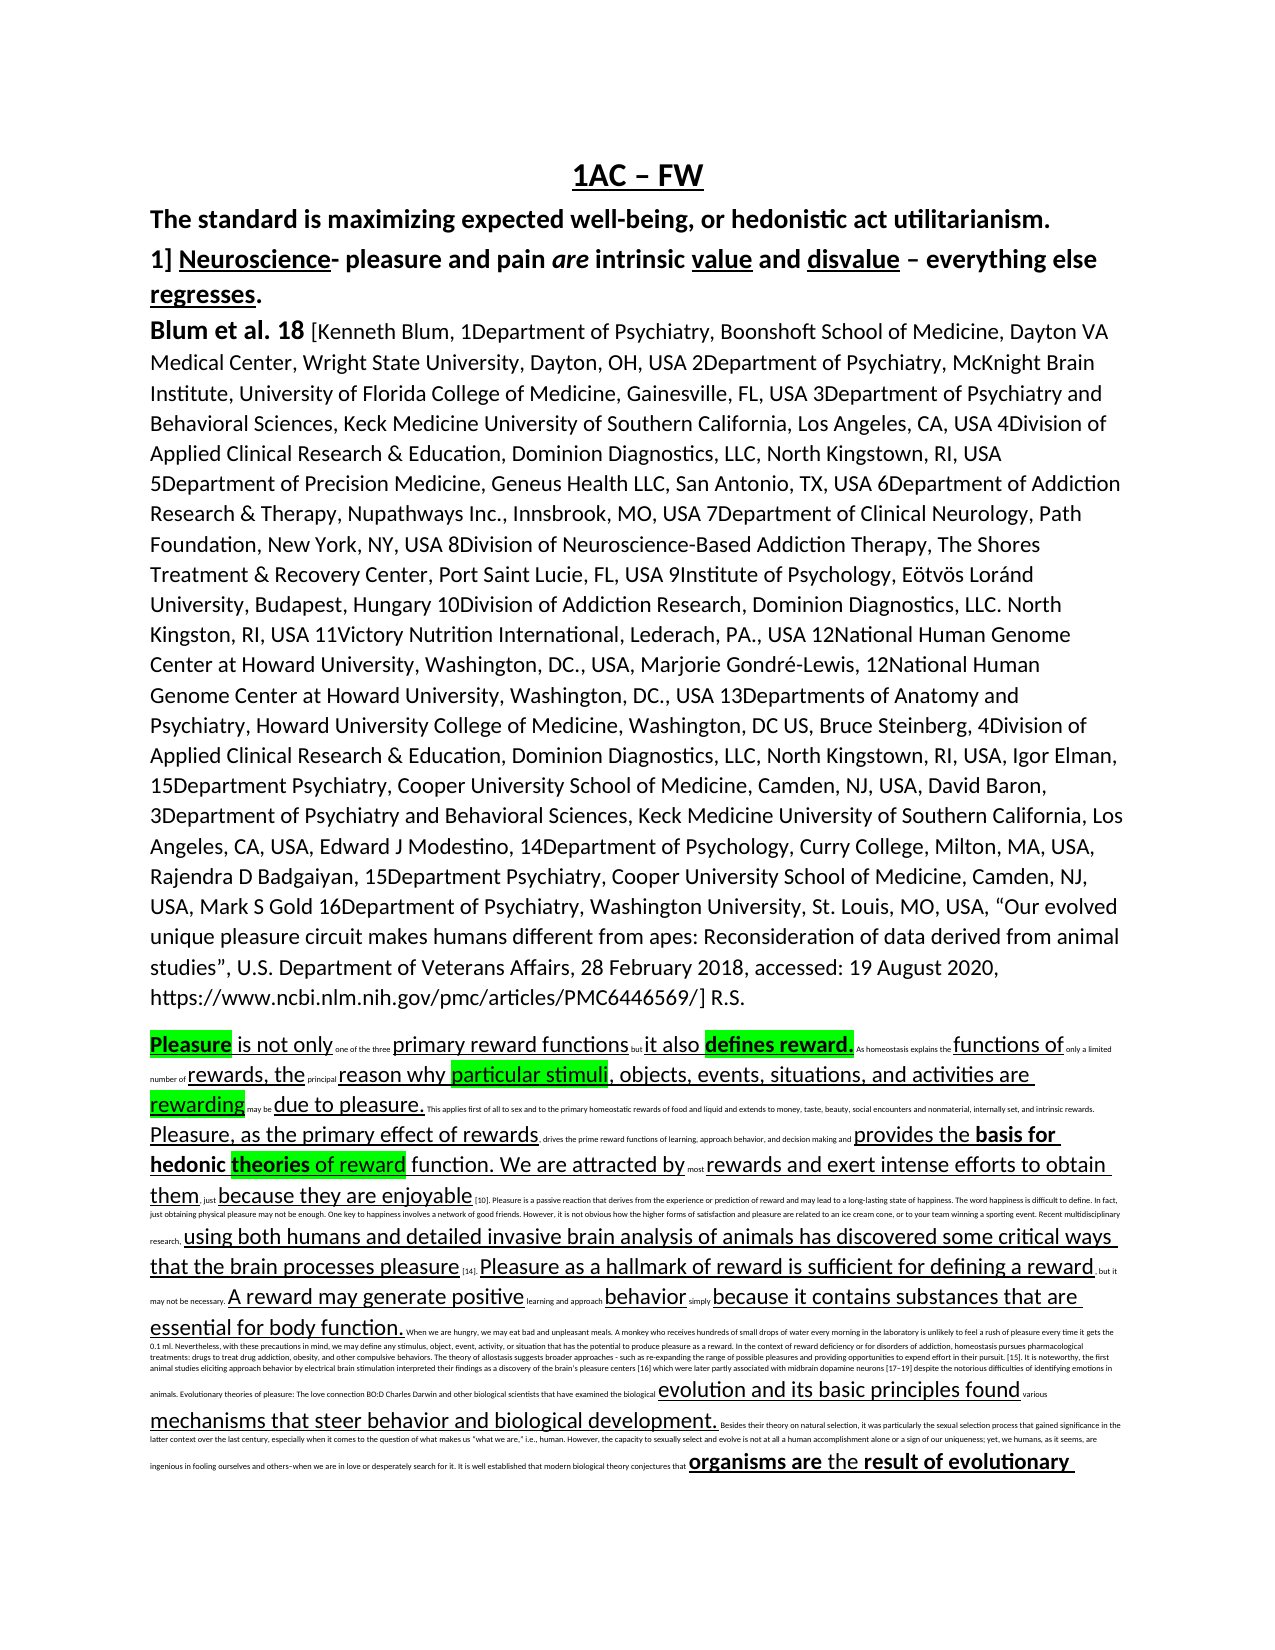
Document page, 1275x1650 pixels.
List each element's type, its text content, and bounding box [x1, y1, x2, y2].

subtitle The standard is maximizing expected well-being, or hedonistic act utilitarianism. [150, 202, 1125, 235]
subtitle 1AC – FW [150, 154, 1125, 195]
text Blum et al. 18 [Kenneth Blum, 1Department of Psychiatry, Boonshoft School of Medicine, Dayton VA Medical Center, Wright State University, Dayton, OH, USA 2Department of Psychiatry, McKnight Brain Institute, University of Florida College of Medicine, Gainesville, FL, USA 3Department of Psychiatry and Behavioral Sciences, Keck Medicine University of Southern California, Los Angeles, CA, USA 4Division of Applied Clinical Research & Education, Dominion Diagnostics, LLC, North Kingstown, RI, USA 5Department of Precision Medicine, Geneus Health LLC, San Antonio, TX, USA 6Department of Addiction Research & Therapy, Nupathways Inc., Innsbrook, MO, USA 7Department of Clinical Neurology, Path Foundation, New York, NY, USA 8Division of Neuroscience-Based Addiction Therapy, The Shores Treatment & Recovery Center, Port Saint Lucie, FL, USA 9Institute of Psychology, Eötvös Loránd University, Budapest, Hungary 10Division of Addiction Research, Dominion Diagnostics, LLC. North Kingston, RI, USA 11Victory Nutrition International, Lederach, PA., USA 12National Human Genome Center at Howard University, Washington, DC., USA, Marjorie Gondré-Lewis, 12National Human Genome Center at Howard University, Washington, DC., USA 13Departments of Anatomy and Psychiatry, Howard University College of Medicine, Washington, DC US, Bruce Steinberg, 4Division of Applied Clinical Research & Education, Dominion Diagnostics, LLC, North Kingstown, RI, USA, Igor Elman, 15Department Psychiatry, Cooper University School of Medicine, Camden, NJ, USA, David Baron, 3Department of Psychiatry and Behavioral Sciences, Keck Medicine University of Southern California, Los Angeles, CA, USA, Edward J Modestino, 14Department of Psychology, Curry College, Milton, MA, USA, Rajendra D Badgaiyan, 15Department Psychiatry, Cooper University School of Medicine, Camden, NJ, USA, Mark S Gold 16Department of Psychiatry, Washington University, St. Louis, MO, USA, “Our evolved unique pleasure circuit makes humans different from apes: Reconsideration of data derived from animal studies”, U.S. Department of Veterans Affairs, 28 February 2018, accessed: 19 August 2020, https://www.ncbi.nlm.nih.gov/pmc/articles/PMC6446569/] R.S. [150, 313, 1125, 1011]
subtitle 1] Neuroscience- pleasure and pain are intrinsic value and disvalue – everything else regresses. [150, 242, 1125, 311]
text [150, 1030, 1125, 1475]
